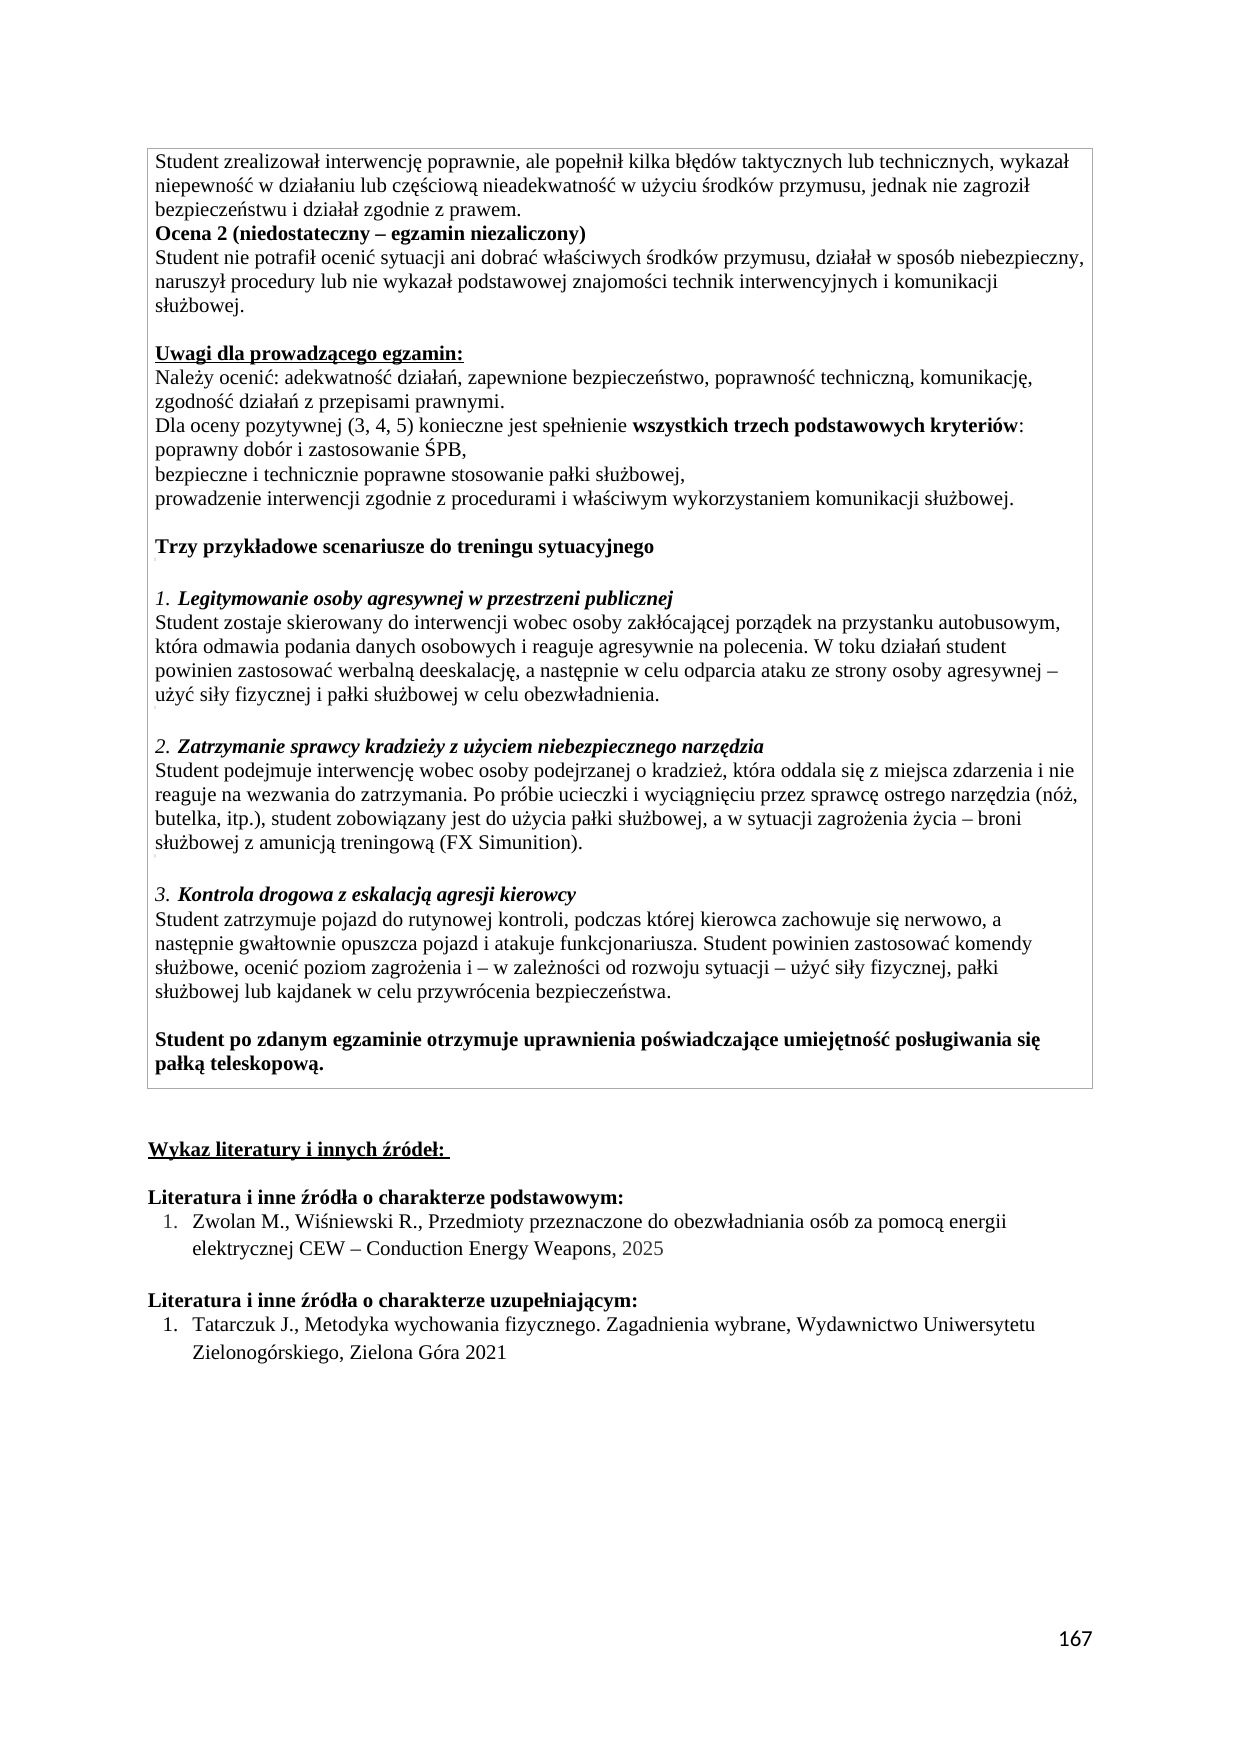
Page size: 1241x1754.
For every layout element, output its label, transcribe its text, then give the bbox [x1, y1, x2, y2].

text Wykaz literatury i innych źródeł: [148, 1137, 1093, 1161]
list Tatarczuk J., Metodyka wychowania fizycznego. Zagadnienia wybrane, Wydawnictwo Uniwersytetu Zielonogórskiego, Zielona Góra 2021 [162, 1312, 1093, 1364]
text Literatura i inne źródła o charakterze uzupełniającym: [148, 1288, 1093, 1312]
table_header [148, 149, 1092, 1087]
text Literatura i inne źródła o charakterze podstawowym: [148, 1185, 1093, 1209]
list Zwolan M., Wiśniewski R., Przedmioty przeznaczone do obezwładniania osób za pomocą energii elektrycznej CEW – Conduction Energy Weapons, 2025 [162, 1209, 1093, 1260]
